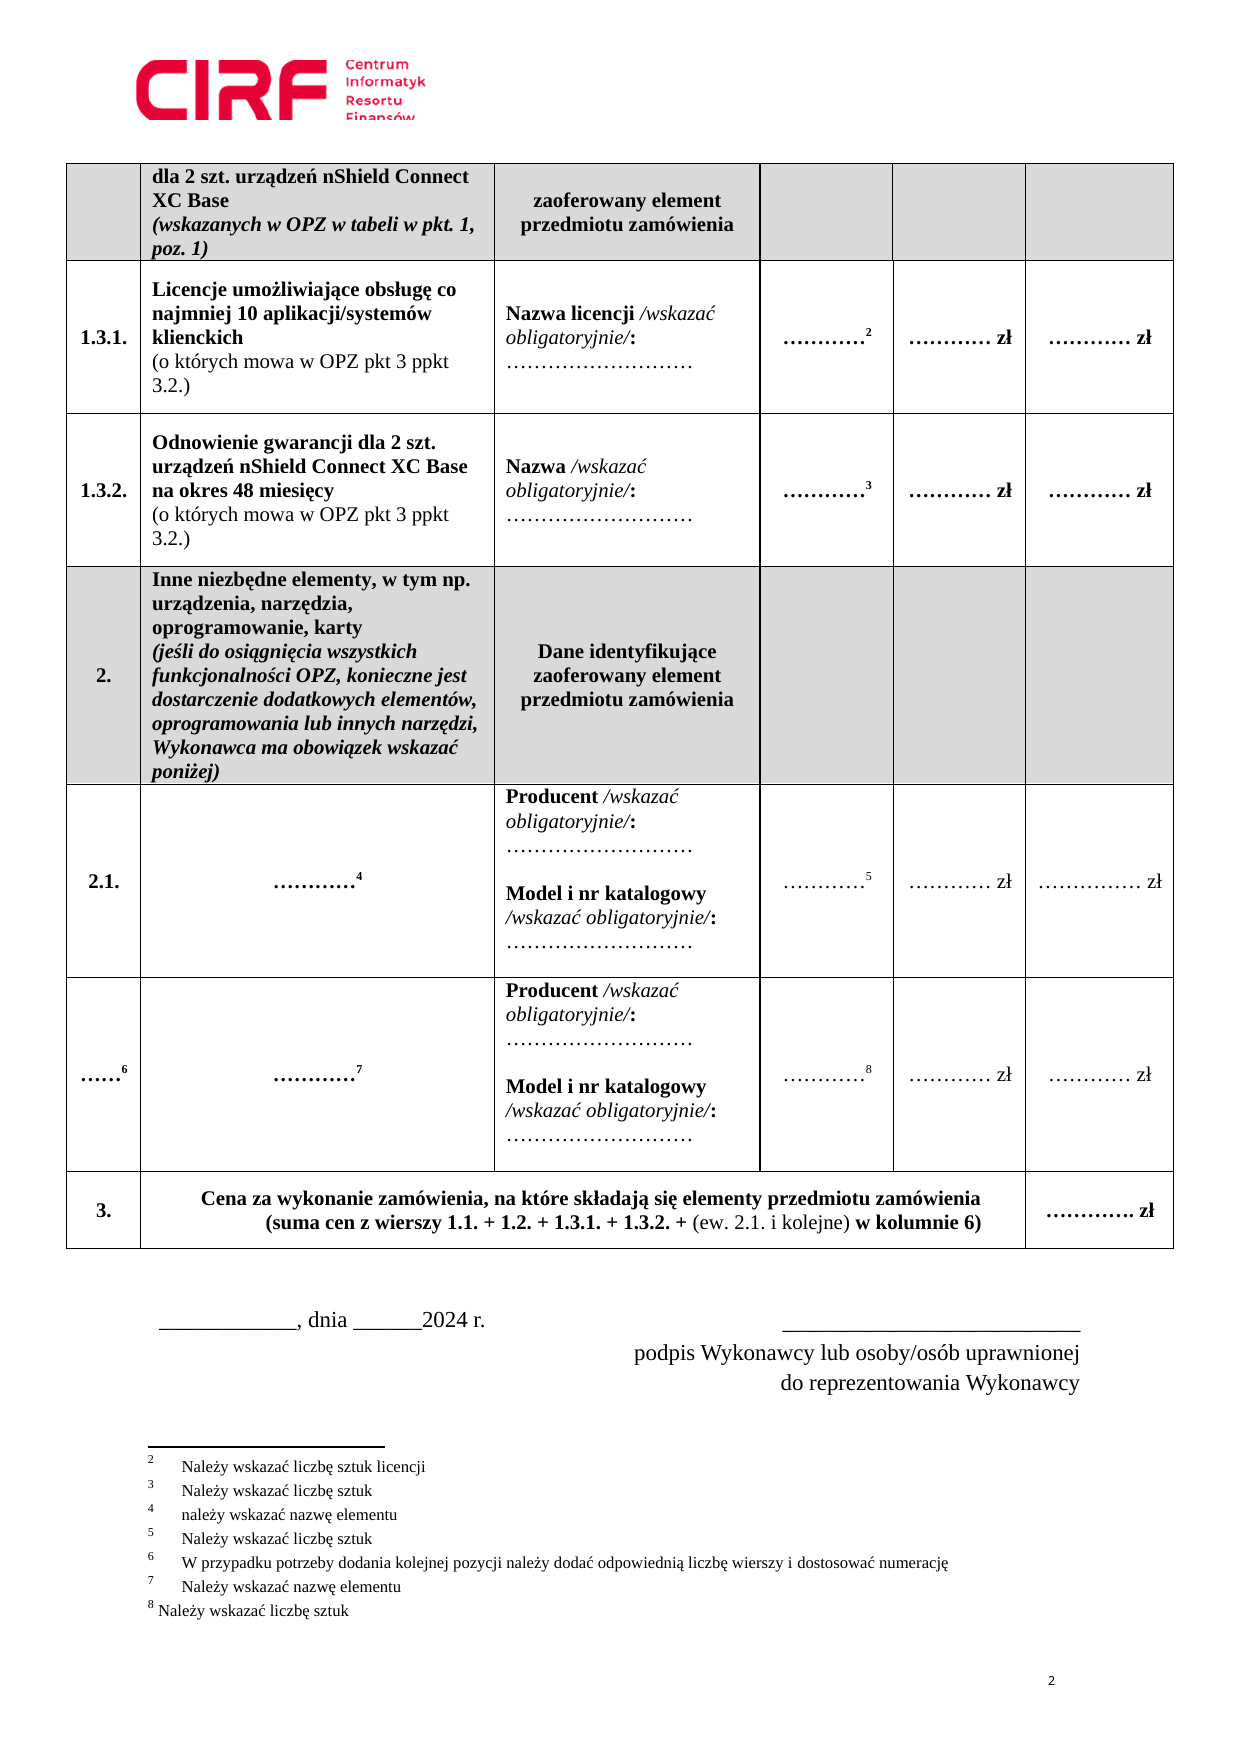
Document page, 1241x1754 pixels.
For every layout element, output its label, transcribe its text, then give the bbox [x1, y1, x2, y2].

table_cell ………… zł [1026, 261, 1173, 413]
table_cell ………… [761, 978, 893, 1171]
table_cell 1.3.2. [67, 414, 140, 566]
table_cell ………… zł [894, 785, 1025, 977]
table_cell Dane identyfikujące zaoferowany element przedmiotu zamówienia [495, 567, 759, 783]
table_cell ………… zł [894, 978, 1025, 1171]
table_cell [894, 567, 1025, 783]
table_cell Licencje umożliwiające obsługę co najmniej 10 aplikacji/systemów klienckich (o których mowa w OPZ pkt 3 ppkt 3.2.) [141, 261, 494, 413]
table_cell ………… [141, 978, 494, 1171]
table_cell ………… zł [1026, 414, 1173, 566]
table_cell …… [67, 978, 140, 1171]
table_cell [1026, 567, 1173, 783]
table_cell ………… [761, 785, 893, 977]
picture [135, 60, 426, 119]
table_cell ………… [761, 261, 893, 413]
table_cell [495, 164, 759, 260]
table_cell [1026, 164, 1173, 260]
table_cell Odnowienie gwarancji dla 2 szt. urządzeń nShield Connect XC Base na okres 48 miesięcy (o których mowa w OPZ pkt 3 ppkt 3.2.) [141, 414, 494, 566]
table_cell ………… [761, 414, 893, 566]
table_cell Nazwa licencji /wskazać obligatoryjnie/: ……………………… [495, 261, 759, 413]
table_cell Inne niezbędne elementy, w tym np. urządzenia, narzędzia, oprogramowanie, karty (jeśli do osiągnięcia wszystkich funkcjonalności OPZ, konieczne jest dostarczenie dodatkowych elementów, oprogramowania lub innych narzędzi, Wykonawca ma obowiązek wskazać poniżej) [141, 567, 494, 783]
table_cell 1.3.1. [67, 261, 140, 413]
table_cell Producent /wskazać obligatoryjnie/: ……………………… Model i nr katalogowy /wskazać obligatoryjnie/: ……………………… [495, 978, 759, 1171]
table_header __________________________ podpis Wykonawcy lub osoby/osób uprawnionej do reprezentowania Wykonawcy [620, 1275, 1091, 1399]
table_cell ………… zł [894, 261, 1025, 413]
table_cell 1.3. [67, 164, 140, 260]
table_cell Cena za wykonanie zamówienia, na które składają się elementy przedmiotu zamówienia (suma cen z wierszy 1.1. + 1.2. + 1.3.1. + 1.3.2. + (ew. 2.1. i kolejne) w kolumnie 6) [141, 1172, 1025, 1248]
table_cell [141, 164, 494, 260]
table_header ____________, dnia ______2024 r. [148, 1275, 619, 1399]
table_cell …………… zł [1026, 785, 1173, 977]
table_cell Producent /wskazać obligatoryjnie/: ……………………… Model i nr katalogowy /wskazać obligatoryjnie/: ……………………… [495, 785, 759, 977]
table_cell ………… [141, 785, 494, 977]
table_cell Nazwa /wskazać obligatoryjnie/: ……………………… [495, 414, 759, 566]
table_cell [761, 567, 893, 783]
table_cell 2. [67, 567, 140, 783]
table_cell …………. zł [1026, 1172, 1173, 1248]
table_cell 3. [67, 1172, 140, 1248]
table_cell [893, 164, 1025, 260]
table_cell ………… zł [894, 414, 1025, 566]
table_cell ………… zł [1026, 978, 1173, 1171]
table_cell 2.1. [67, 785, 140, 977]
table_cell [761, 164, 892, 260]
